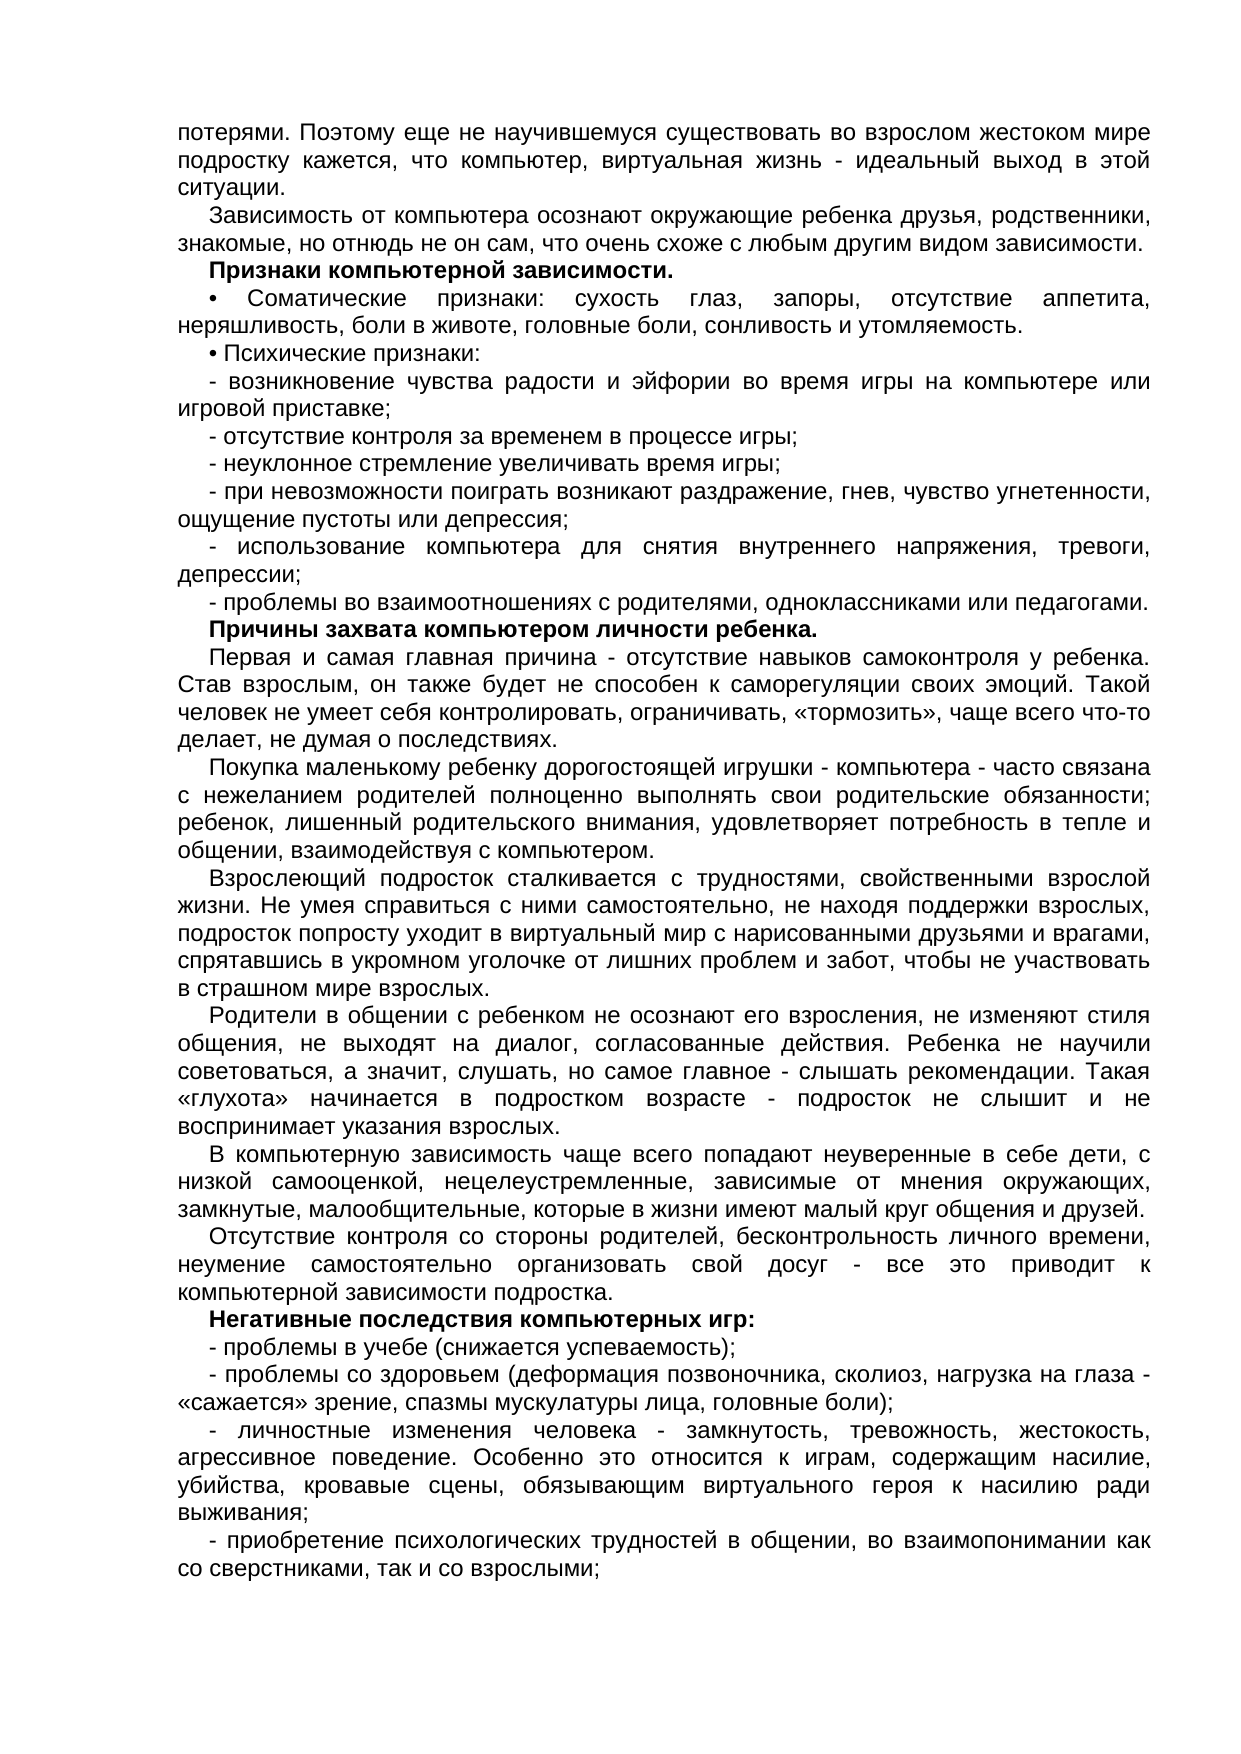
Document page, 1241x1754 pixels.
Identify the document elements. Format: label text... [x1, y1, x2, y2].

text - проблемы во взаимоотношениях с родителями, одноклассниками или педагогами. [177, 587, 1152, 615]
text • Психические признаки: [177, 339, 1152, 367]
text - неуклонное стремление увеличивать время игры; [177, 449, 1152, 477]
text В компьютерную зависимость чаще всего попадают неуверенные в себе дети, с низкой самооценкой, нецелеустремленные, зависимые от мнения окружающих, замкнутые, малообщительные, которые в жизни имеют малый круг общения и друзей. [177, 1139, 1152, 1222]
text Признаки компьютерной зависимости. [177, 256, 1152, 284]
text Покупка маленькому ребенку дорогостоящей игрушки - компьютера - часто связана с нежеланием родителей полноценно выполнять свои родительские обязанности; ребенок, лишенный родительского внимания, удовлетворяет потребность в тепле и общении, взаимодействуя с компьютером. [177, 753, 1152, 863]
text Взрослеющий подросток сталкивается с трудностями, свойственными взрослой жизни. Не умея справиться с ними самостоятельно, не находя поддержки взрослых, подросток попросту уходит в виртуальный мир с нарисованными друзьями и врагами, спрятавшись в укромном уголочке от лишних проблем и забот, чтобы не участвовать в страшном мире взрослых. [177, 863, 1152, 1001]
text • Соматические признаки: сухость глаз, запоры, отсутствие аппетита, неряшливость, боли в животе, головные боли, сонливость и утомляемость. [177, 284, 1152, 339]
text - приобретение психологических трудностей в общении, во взаимопонимании как со сверстниками, так и со взрослыми; [177, 1526, 1152, 1581]
text Причины захвата компьютером личности ребенка. [177, 615, 1152, 643]
text Негативные последствия компьютерных игр: [177, 1305, 1152, 1333]
text - проблемы в учебе (снижается успеваемость); [177, 1333, 1152, 1360]
text - отсутствие контроля за временем в процессе игры; [177, 422, 1152, 449]
text Зависимость от компьютера осознают окружающие ребенка друзья, родственники, знакомые, но отнюдь не он сам, что очень схоже с любым другим видом зависимости. [177, 201, 1152, 256]
text - при невозможности поиграть возникают раздражение, гнев, чувство угнетенности, ощущение пустоты или депрессия; [177, 477, 1152, 532]
text Первая и самая главная причина - отсутствие навыков самоконтроля у ребенка. Став взрослым, он также будет не способен к саморегуляции своих эмоций. Такой человек не умеет себя контролировать, ограничивать, «тормозить», чаще всего что-то делает, не думая о последствиях. [177, 643, 1152, 753]
text - использование компьютера для снятия внутреннего напряжения, тревоги, депрессии; [177, 532, 1152, 587]
text - личностные изменения человека - замкнутость, тревожность, жестокость, агрессивное поведение. Особенно это относится к играм, содержащим насилие, убийства, кровавые сцены, обязывающим виртуального героя к насилию ради выживания; [177, 1416, 1152, 1526]
text Родители в общении с ребенком не осознают его взросления, не изменяют стиля общения, не выходят на диалог, согласованные действия. Ребенка не научили советоваться, а значит, слушать, но самое главное - слышать рекомендации. Такая «глухота» начинается в подростком возрасте - подросток не слышит и не воспринимает указания взрослых. [177, 1001, 1152, 1139]
text - возникновение чувства радости и эйфории во время игры на компьютере или игровой приставке; [177, 367, 1152, 422]
text - проблемы со здоровьем (деформация позвоночника, сколиоз, нагрузка на глаза - «сажается» зрение, спазмы мускулатуры лица, головные боли); [177, 1360, 1152, 1416]
text Отсутствие контроля со стороны родителей, бесконтрольность личного времени, неумение самостоятельно организовать свой досуг - все это приводит к компьютерной зависимости подростка. [177, 1222, 1152, 1305]
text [177, 118, 1152, 201]
